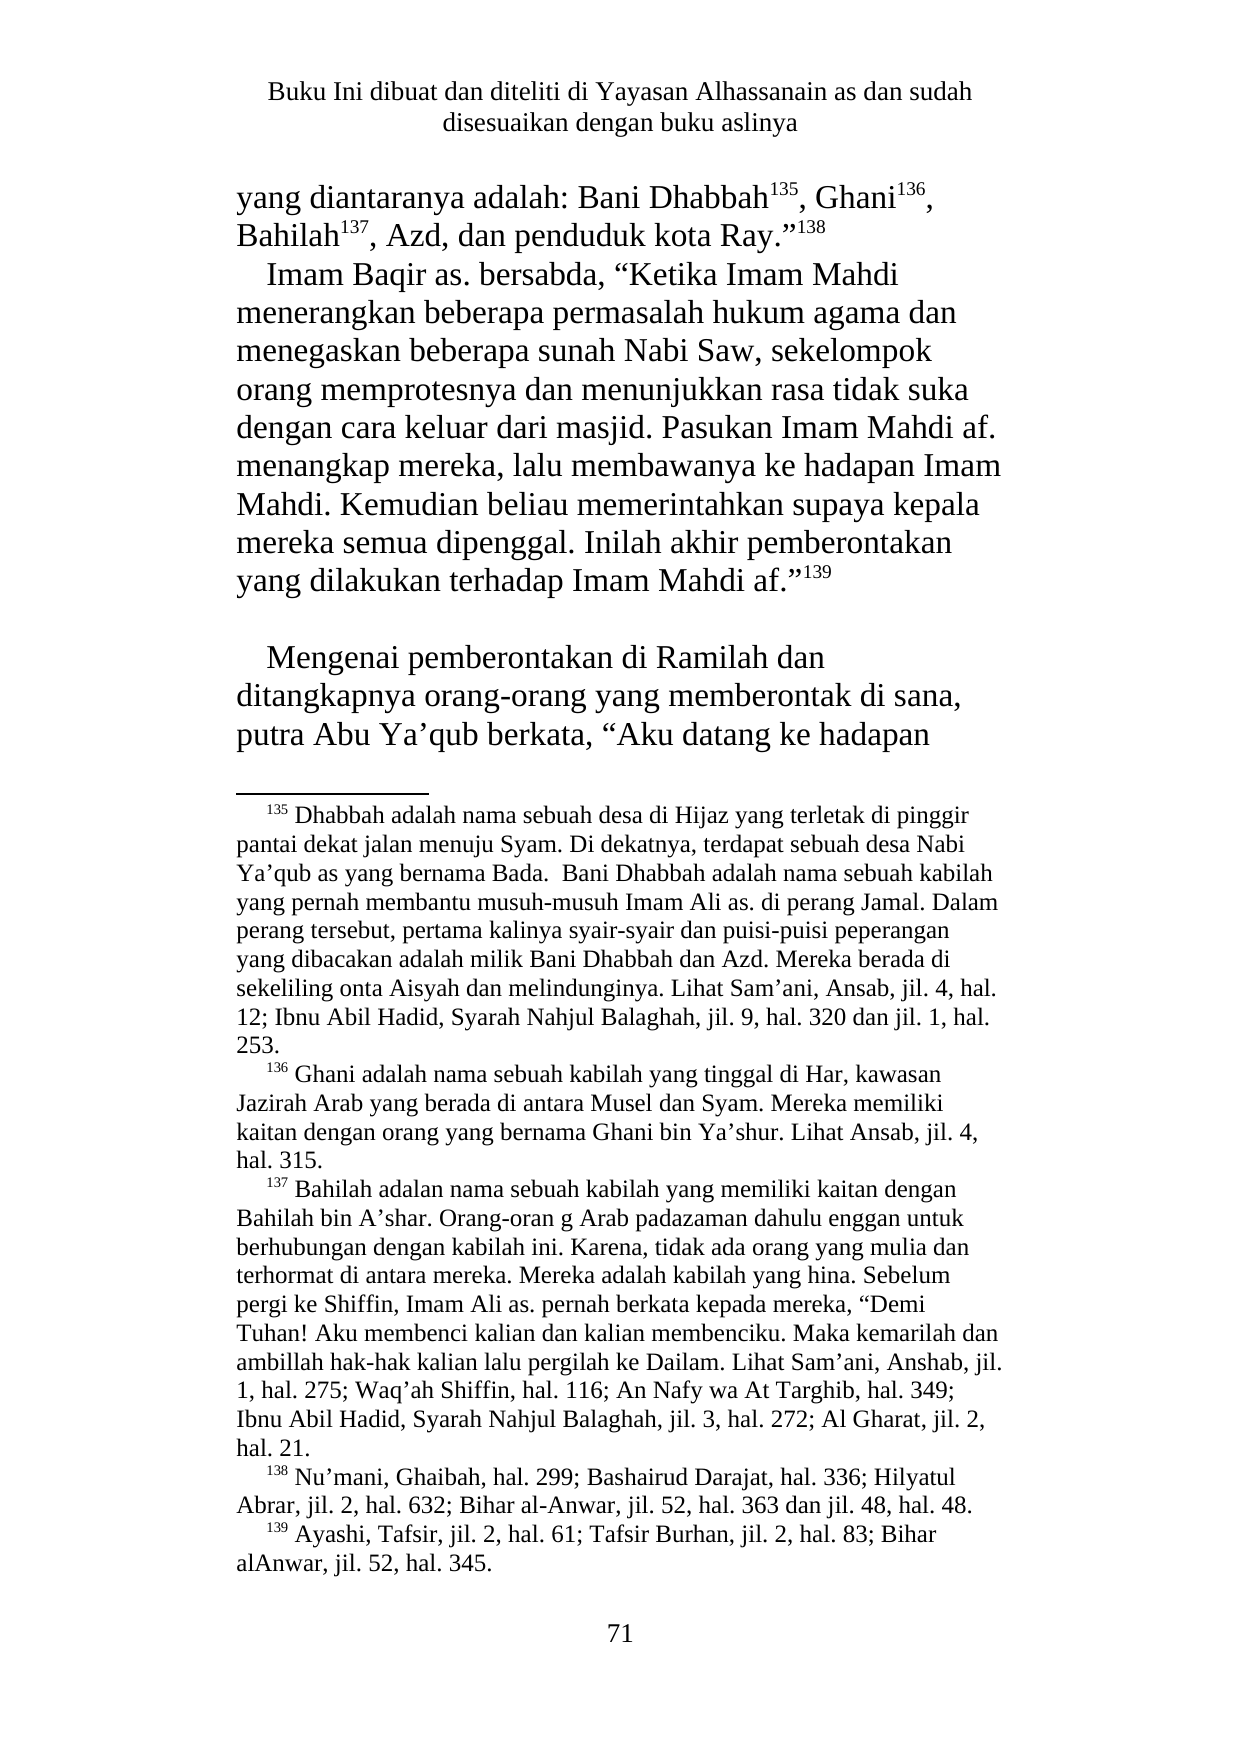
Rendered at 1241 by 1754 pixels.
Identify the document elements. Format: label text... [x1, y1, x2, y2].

text Imam Baqir as. bersabda, “Ketika Imam Mahdi menerangkan beberapa permasalah hukum agama dan menegaskan beberapa sunah Nabi Saw, sekelompok orang memprotesnya dan menunjukkan rasa tidak suka dengan cara keluar dari masjid. Pasukan Imam Mahdi af. menangkap mereka, lalu membawanya ke hadapan Imam Mahdi. Kemudian beliau memerintahkan supaya kepala mereka semua dipenggal. Inilah akhir pemberontakan yang dilakukan terhadap Imam Mahdi af.” [236, 254, 1004, 599]
text Mengenai pemberontakan di Ramilah dan ditangkapnya orang-orang yang memberontak di sana, putra Abu Ya’qub berkata, “Aku datang ke hadapan Imam Shadiq as. dan beberapa orang yang lain yang termasuk pengikutnya juga ada di dekat beliau. Beliau berkata kepadaku, ‘Apakah engkau telah membaca Al-Qur’an?’ Aku menjawab, ‘Ya, tetapi aku membaca sebagaimana orang-orang yang lain membacanya.’ Imam bersabda, ‘Maksudku adalah bacaan yang kamu maksud itu.’ Aku bertanya, ‘Apa maksud pertanyaan ini?’ Beliau menjawab, ‘Nabi Musa as. telah menjelaskan berbagai permasalahan kepada kaumnya, tetapi mereka tidak betah untuk mendengarkannya. Bahkan, di Mesir mereka memerangi Nabi Musa as. Beliau pun memerangi dan membunuh mereka semua.” [236, 637, 1004, 752]
text Imam Shadiq as. bersabda, “Ada beberapa kabilah di tiga belas kota yang memerangi Imam Mahdi af. dan beliau pun memerangi mereka. Mereka adalah orang-orang Mekah, Madinah, Syam, Bani Umayah, Bashrah, Damnesyan, orangorang Kurd, dan kabilah-kabilah Arab yang diantaranya adalah: Bani Dhabbah, Ghani, Bahilah, Azd, dan penduduk kota Ray.” [236, 177, 1004, 254]
